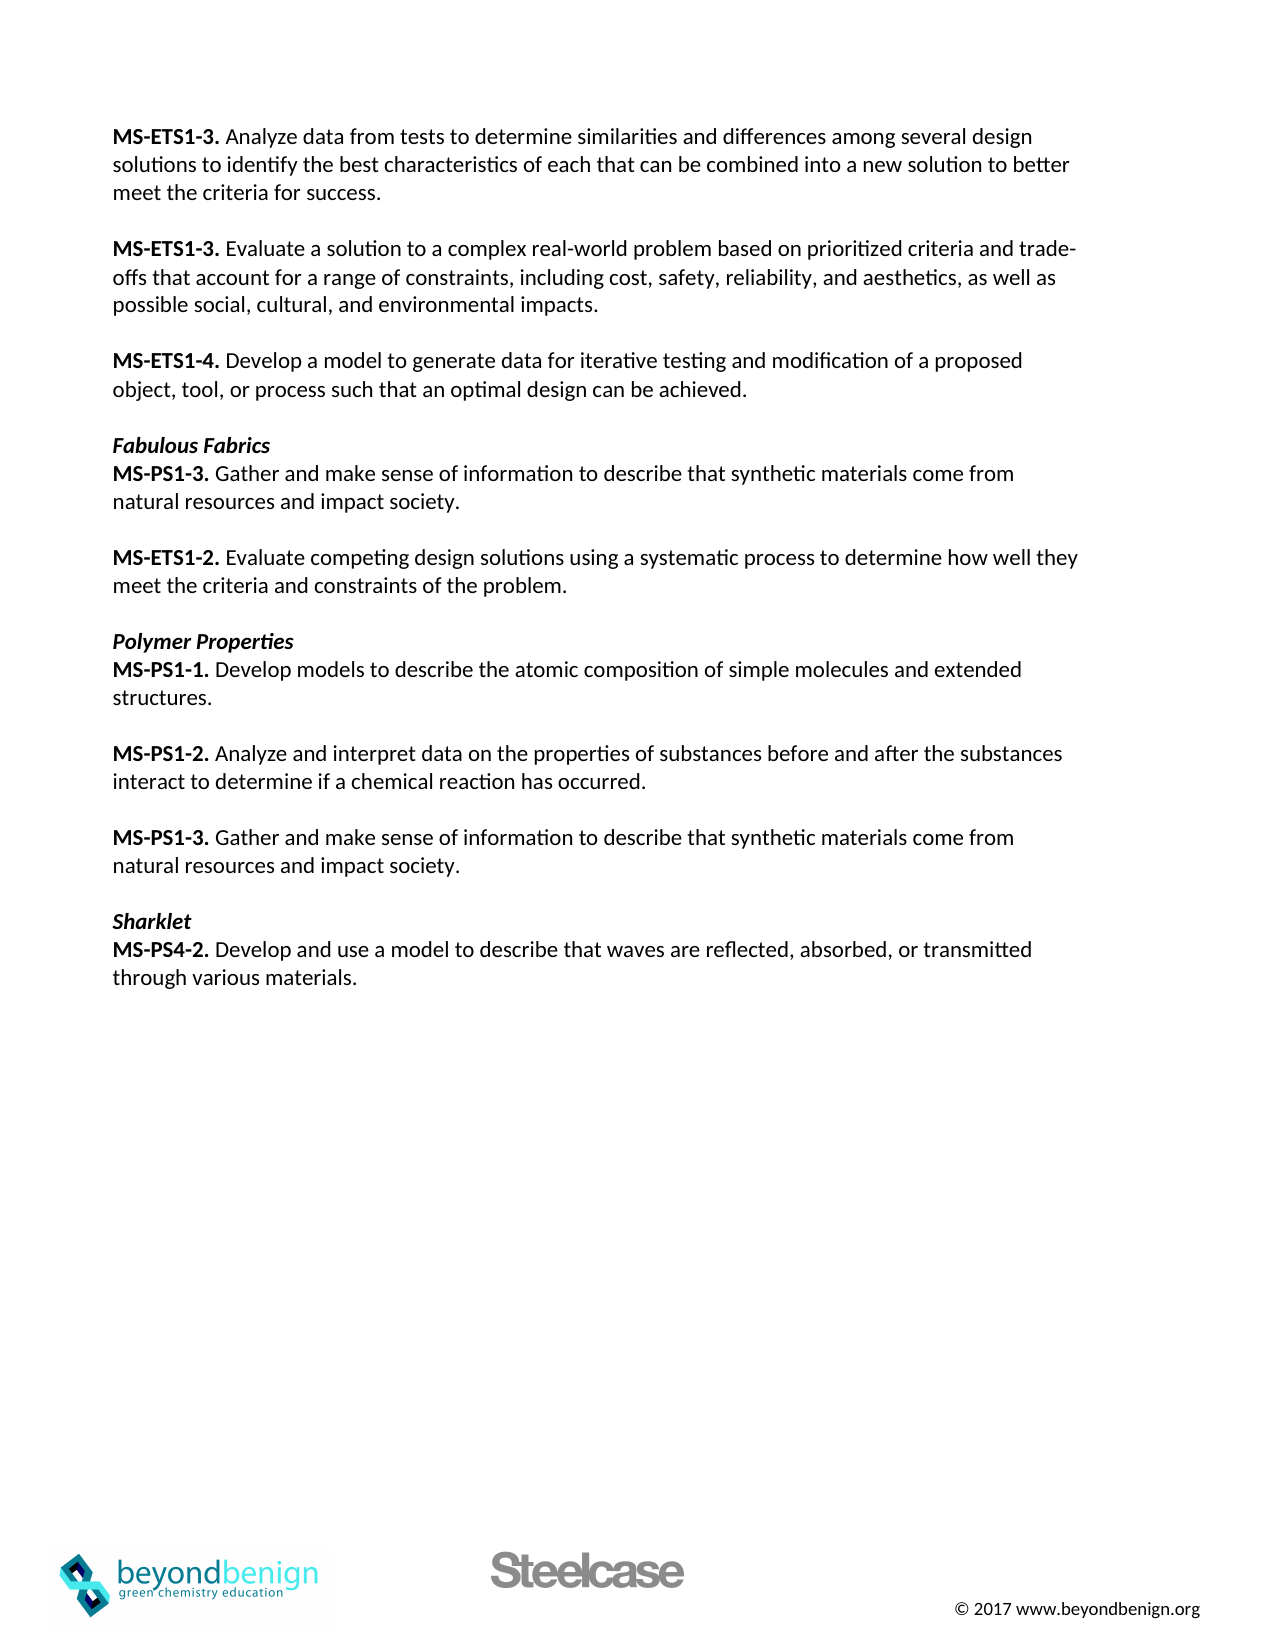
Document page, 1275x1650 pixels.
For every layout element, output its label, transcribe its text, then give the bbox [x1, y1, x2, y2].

text MS-ETS1-3. Analyze data from tests to determine similarities and differences among several design solutions to identify the best characteristics of each that can be combined into a new solution to better meet the criteria for success. [112, 122, 1087, 207]
text MS-PS1-3. Gather and make sense of information to describe that synthetic materials come from natural resources and impact society. [112, 823, 1087, 879]
text MS-PS4-2. Develop and use a model to describe that waves are reflected, absorbed, or transmitted through various materials. [112, 935, 1087, 991]
text MS-PS1-3. Gather and make sense of information to describe that synthetic materials come from natural resources and impact society. [112, 459, 1087, 515]
picture [486, 1548, 685, 1590]
text Polymer Properties [112, 627, 1087, 655]
text Fabulous Fabrics [112, 431, 1087, 459]
picture [48, 1548, 332, 1633]
text MS-ETS1-3. Evaluate a solution to a complex real-world problem based on prioritized criteria and trade-offs that account for a range of constraints, including cost, safety, reliability, and aesthetics, as well as possible social, cultural, and environmental impacts. [112, 234, 1087, 319]
text MS-PS1-2. Analyze and interpret data on the properties of substances before and after the substances interact to determine if a chemical reaction has occurred. [112, 739, 1087, 795]
text Sharklet [112, 907, 1087, 935]
text MS-ETS1-4. Develop a model to generate data for iterative testing and modification of a proposed object, tool, or process such that an optimal design can be achieved. [112, 347, 1087, 403]
text MS-ETS1-2. Evaluate competing design solutions using a systematic process to determine how well they meet the criteria and constraints of the problem. [112, 543, 1087, 599]
text MS-PS1-1. Develop models to describe the atomic composition of simple molecules and extended structures. [112, 655, 1087, 711]
